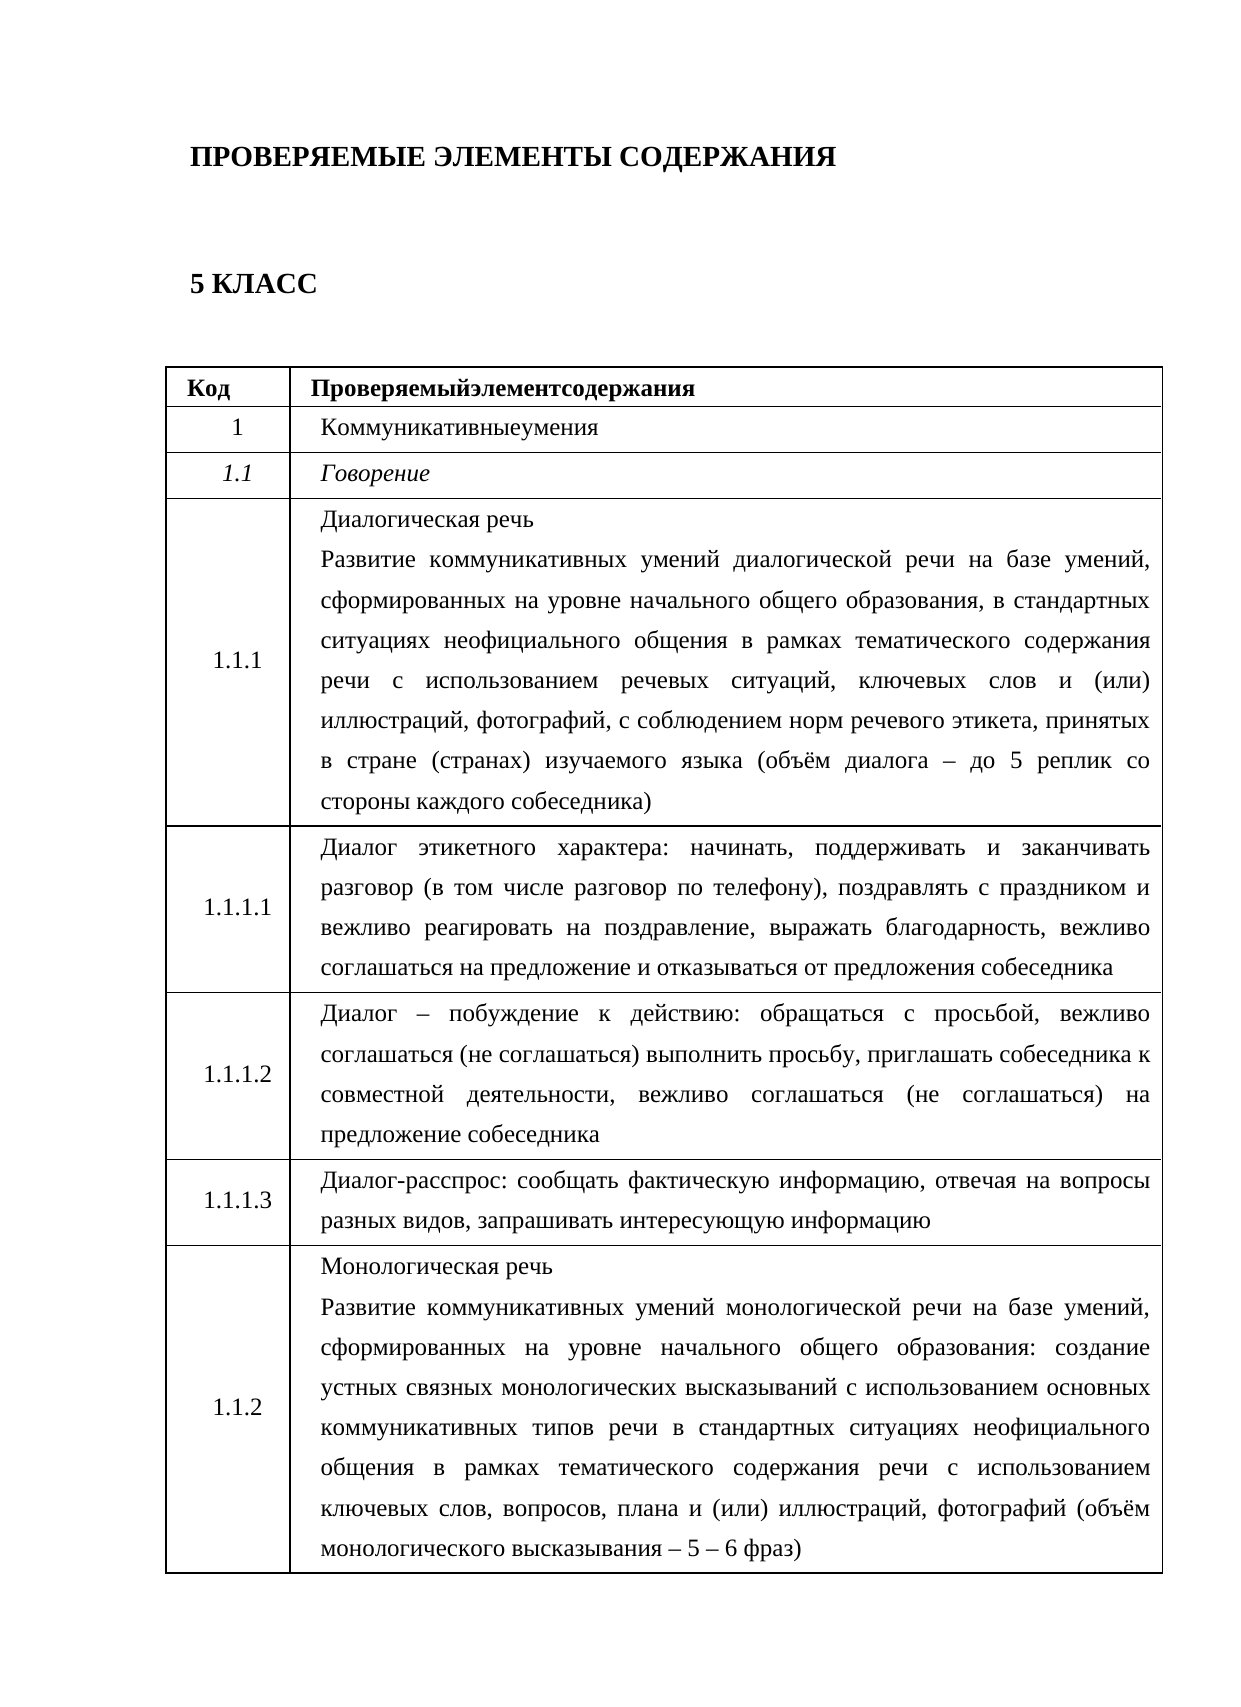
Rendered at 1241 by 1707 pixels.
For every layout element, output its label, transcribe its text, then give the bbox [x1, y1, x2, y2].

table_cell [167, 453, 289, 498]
text ПРОВЕРЯЕМЫЕ ЭЛЕМЕНТЫ СОДЕРЖАНИЯ [190, 139, 1152, 172]
text 5 КЛАСС [190, 266, 1152, 300]
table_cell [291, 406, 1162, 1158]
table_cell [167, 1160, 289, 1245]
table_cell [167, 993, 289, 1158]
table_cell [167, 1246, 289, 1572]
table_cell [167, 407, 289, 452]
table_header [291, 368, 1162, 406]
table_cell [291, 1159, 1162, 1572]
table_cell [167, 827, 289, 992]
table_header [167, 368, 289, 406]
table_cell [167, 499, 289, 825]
